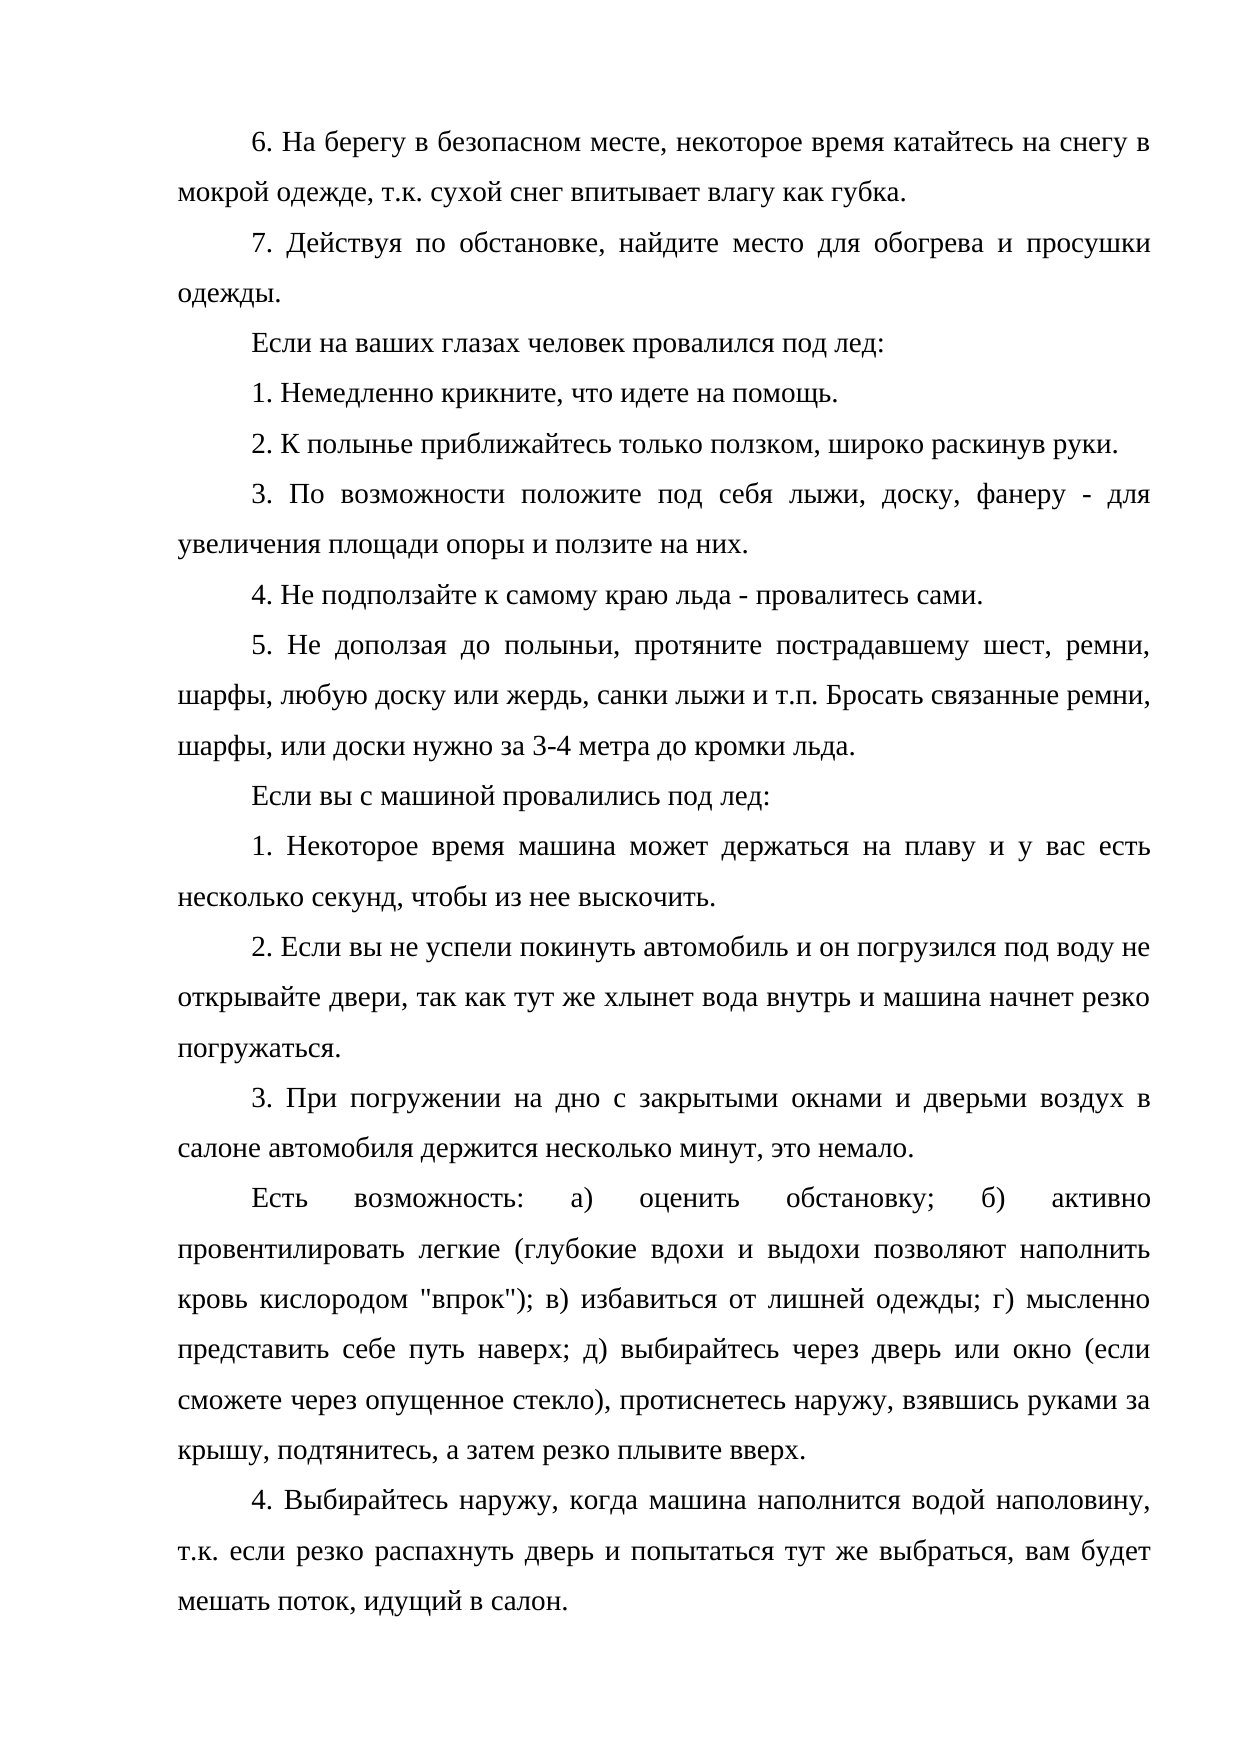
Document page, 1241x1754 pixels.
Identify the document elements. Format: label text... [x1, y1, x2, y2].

text 1. Некоторое время машина может держаться на плаву и у вас есть несколько секунд, чтобы из нее выскочить. [177, 828, 1152, 912]
text Если на ваших глазах человек провалился под лед: [177, 325, 1152, 359]
text 3. По возможности положите под себя лыжи, доску, фанеру - для увеличения площади опоры и ползите на них. [177, 476, 1152, 560]
text 4. Выбирайтесь наружу, когда машина наполнится водой наполовину, т.к. если резко распахнуть дверь и попытаться тут же выбраться, вам будет мешать поток, идущий в салон. [177, 1482, 1152, 1617]
text 2. К полынье приближайтесь только ползком, широко раскинув руки. [177, 426, 1152, 459]
text 6. На берегу в безопасном месте, некоторое время катайтесь на снегу в мокрой одежде, т.к. сухой снег впитывает влагу как губка. [177, 124, 1152, 208]
text 3. При погружении на дно с закрытыми окнами и дверьми воздух в салоне автомобиля держится несколько минут, это немало. [177, 1080, 1152, 1164]
text 7. Действуя по обстановке, найдите место для обогрева и просушки одежды. [177, 225, 1152, 308]
text Есть возможность: а) оценить обстановку; б) активно провентилировать легкие (глубокие вдохи и выдохи позволяют наполнить кровь кислородом "впрок"); в) избавиться от лишней одежды; г) мысленно представить себе путь наверх; д) выбирайтесь через дверь или окно (если сможете через опущенное стекло), протиснетесь наружу, взявшись руками за крышу, подтянитесь, а затем резко плывите вверх. [177, 1181, 1152, 1466]
text 4. Не подползайте к самому краю льда - провалитесь сами. [177, 577, 1152, 610]
text 5. Не доползая до полыньи, протяните пострадавшему шест, ремни, шарфы, любую доску или жердь, санки лыжи и т.п. Бросать связанные ремни, шарфы, или доски нужно за 3-4 метра до кромки льда. [177, 627, 1152, 761]
text 2. Если вы не успели покинуть автомобиль и он погрузился под воду не открывайте двери, так как тут же хлынет вода внутрь и машина начнет резко погружаться. [177, 929, 1152, 1063]
text 1. Немедленно крикните, что идете на помощь. [177, 376, 1152, 409]
text Если вы с машиной провалились под лед: [177, 778, 1152, 812]
